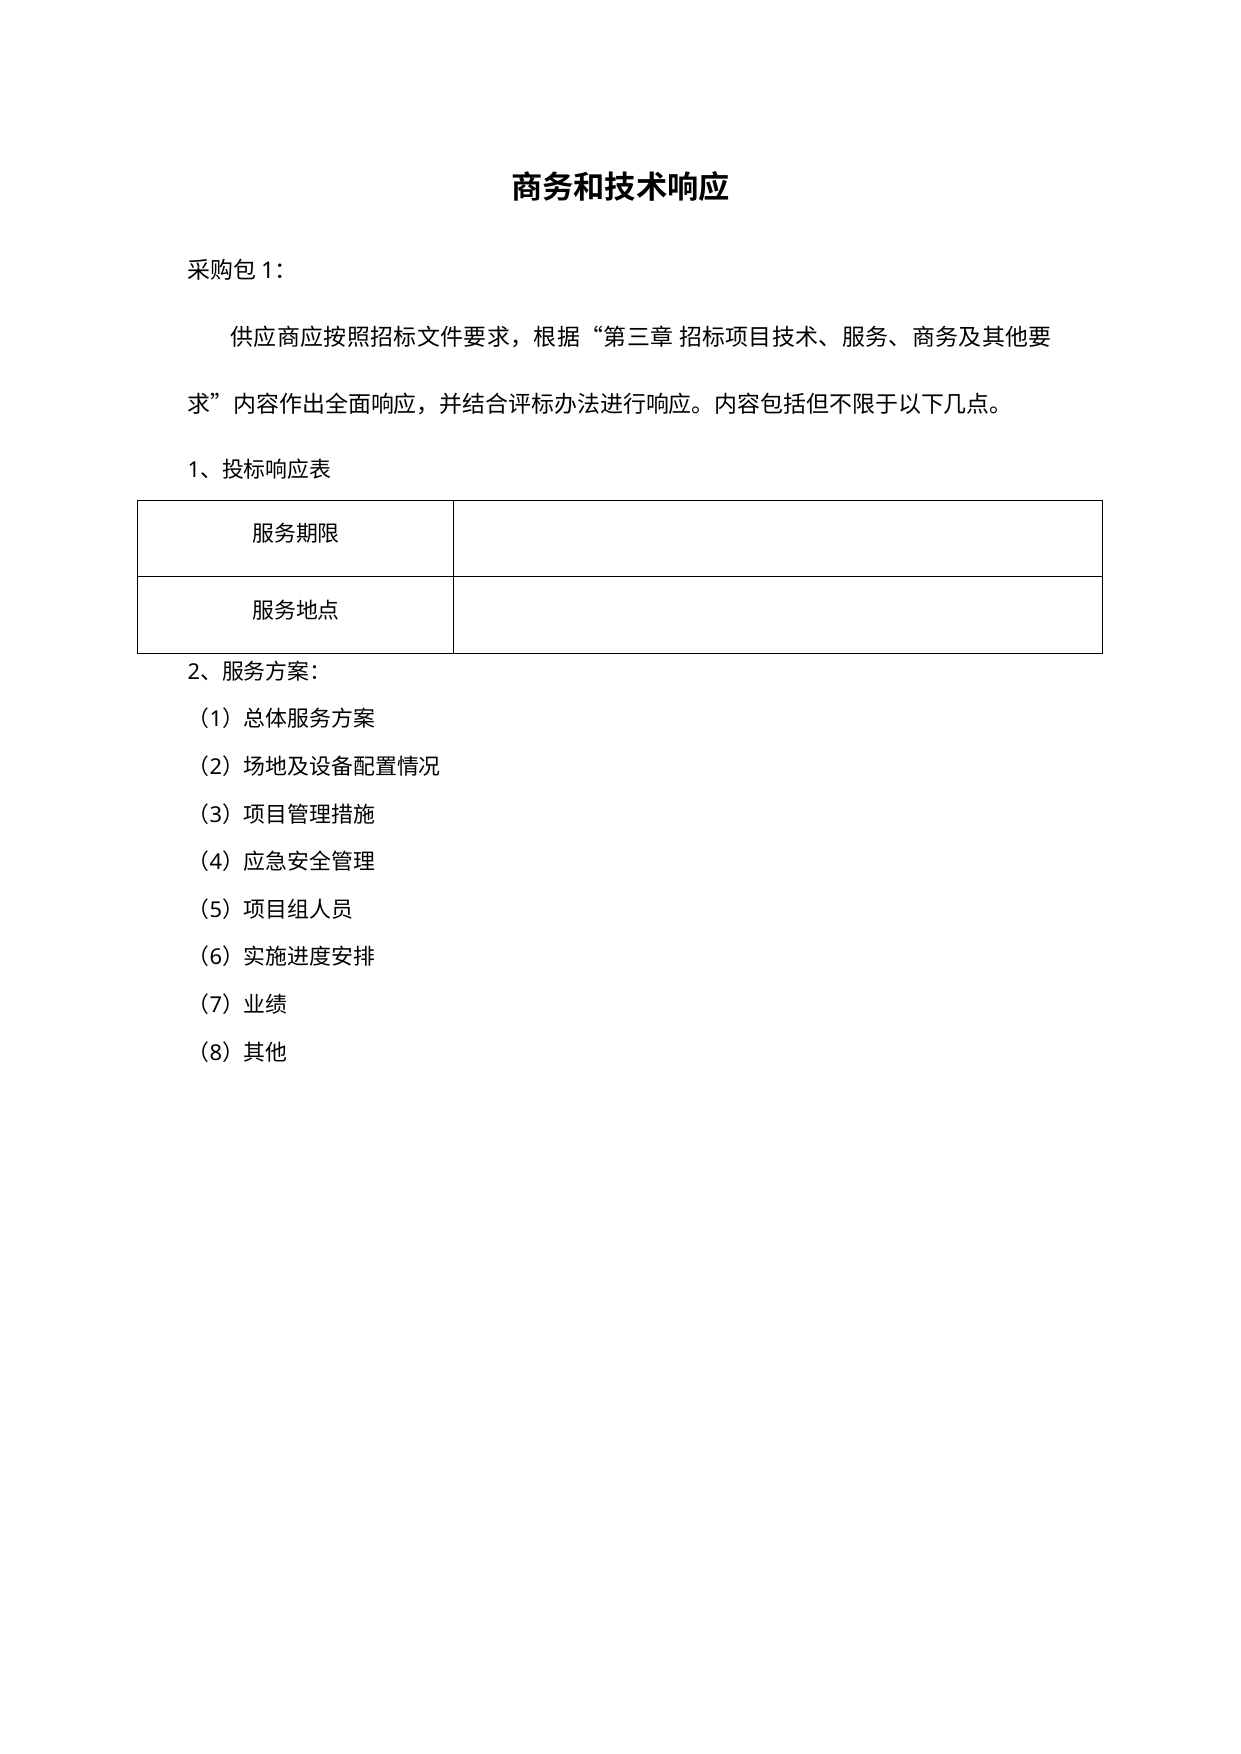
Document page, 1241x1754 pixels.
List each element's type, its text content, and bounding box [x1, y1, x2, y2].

list （2）场地及设备配置情况 [187, 749, 1053, 781]
text 1、投标响应表 [187, 452, 1053, 484]
list （5）项目组人员 [187, 892, 1053, 923]
table_header 服务期限 [138, 501, 453, 576]
list （7）业绩 [187, 987, 1053, 1019]
text 供应商应按照招标文件要求，根据“第三章 招标项目技术、服务、商务及其他要求”内容作出全面响应，并结合评标办法进行响应。内容包括但不限于以下几点。 [187, 319, 1053, 419]
table_cell [454, 577, 1102, 653]
list （3）项目管理措施 [187, 797, 1053, 828]
list 2、服务方案： [187, 654, 1053, 686]
table_header [454, 501, 1102, 576]
text 采购包1： [187, 252, 1053, 286]
text 商务和技术响应 [187, 162, 1053, 207]
list （6）实施进度安排 [187, 939, 1053, 971]
list （4）应急安全管理 [187, 844, 1053, 876]
list （8）其他 [187, 1034, 1053, 1066]
table_cell 服务地点 [138, 577, 453, 653]
list （1）总体服务方案 [187, 701, 1053, 733]
